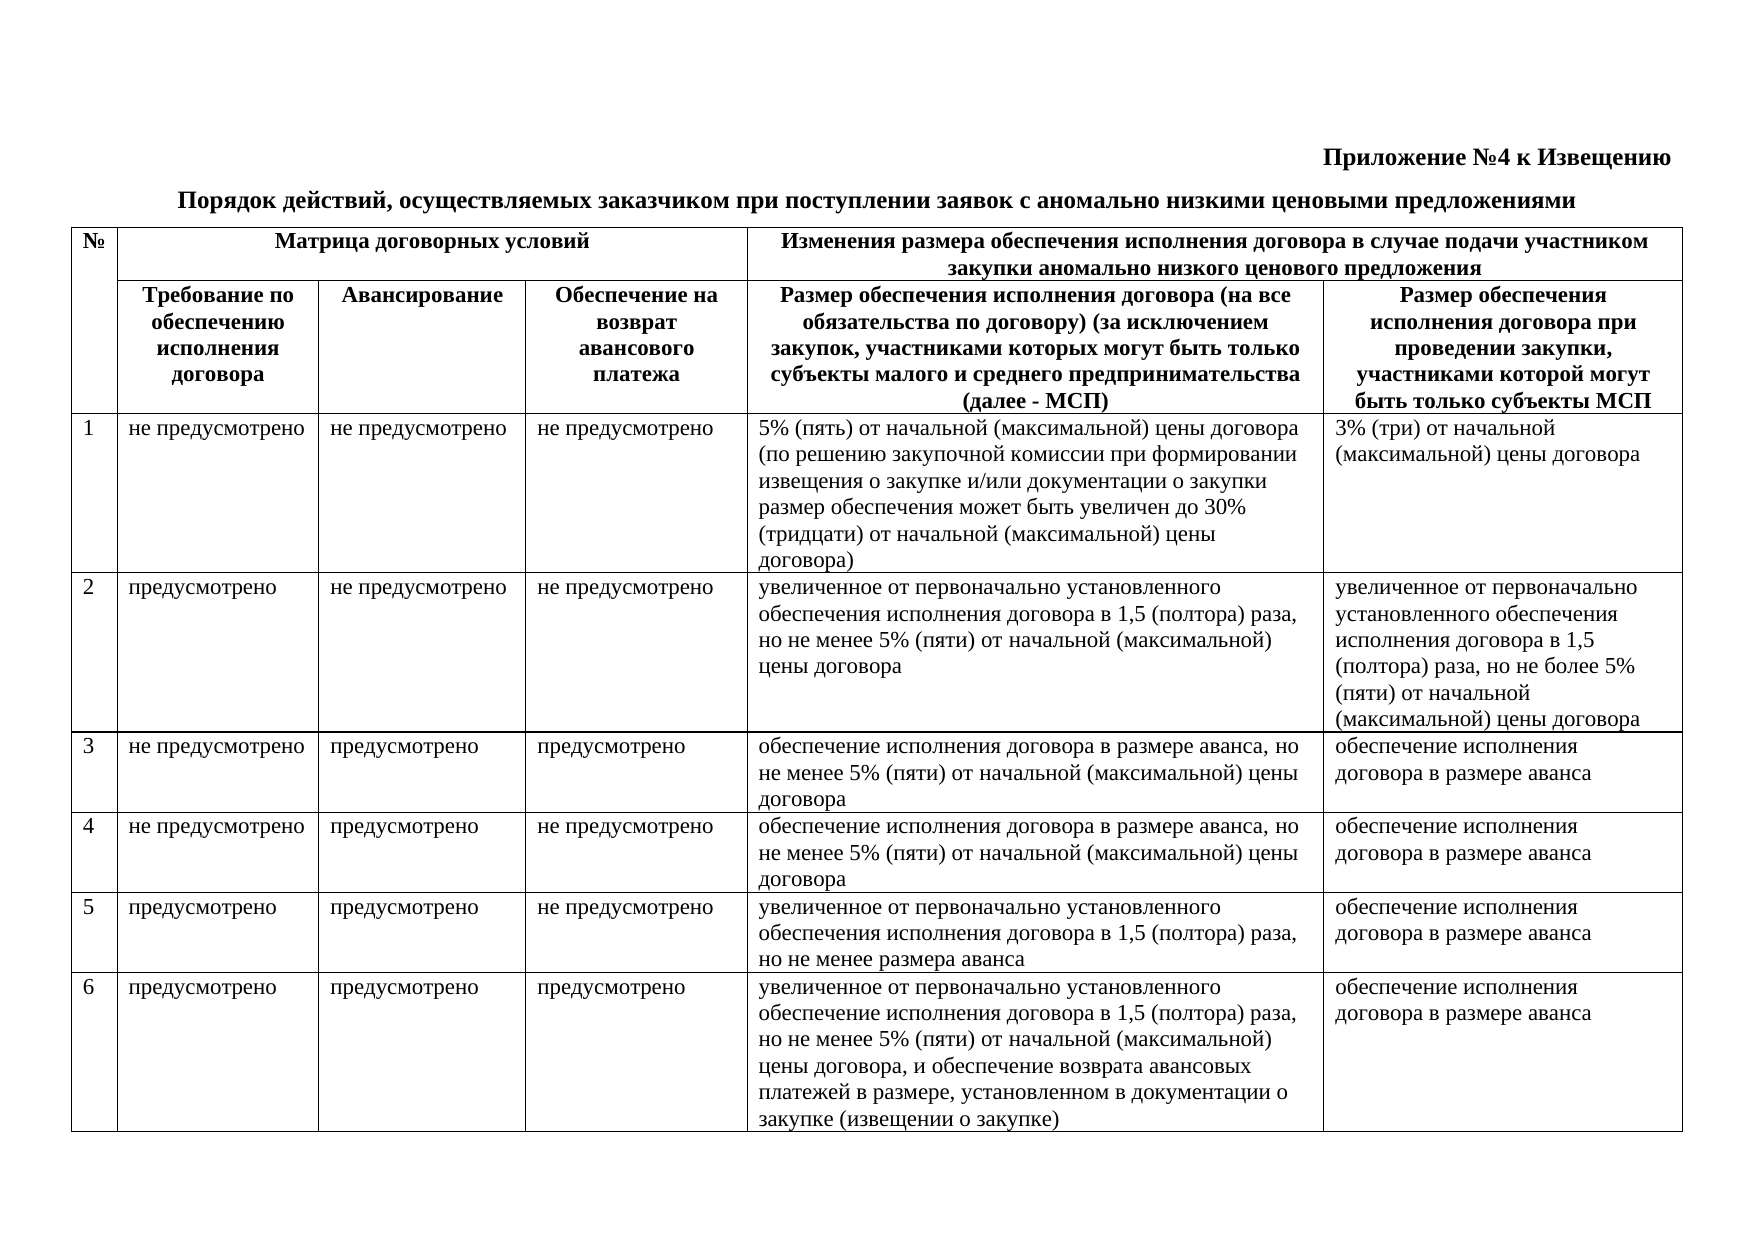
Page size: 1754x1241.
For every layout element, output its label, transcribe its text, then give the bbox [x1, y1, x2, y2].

table_cell предусмотрено [526, 973, 747, 1131]
table_cell обеспечение исполнения договора в размере аванса [1324, 893, 1682, 972]
table_cell обеспечение исполнения договора в размере аванса [1324, 973, 1682, 1131]
table_cell 5% (пять) от начальной (максимальной) цены договора (по решению закупочной комиссии при формировании извещения о закупке и/или документации о закупки размер обеспечения может быть увеличен до 30% (тридцати) от начальной (максимальной) цены договора) [748, 414, 1323, 572]
table_cell предусмотрено [118, 973, 318, 1131]
table_cell обеспечение исполнения договора в размере аванса [1324, 813, 1682, 892]
table_cell не предусмотрено [526, 573, 747, 731]
table_cell предусмотрено [319, 733, 525, 812]
table_cell 5 [72, 893, 117, 972]
table_cell обеспечение исполнения договора в размере аванса, но не менее 5% (пяти) от начальной (максимальной) цены договора [748, 813, 1323, 892]
table_cell не предусмотрено [118, 813, 318, 892]
table_cell 3% (три) от начальной (максимальной) цены договора [1324, 414, 1682, 572]
table_header Матрица договорных условий [118, 228, 747, 280]
table_cell Авансирование [319, 281, 525, 413]
table_cell увеличенное от первоначально установленного обеспечения исполнения договора в 1,5 (полтора) раза, но не менее размера аванса [748, 893, 1323, 972]
table_cell 2 [72, 573, 117, 731]
table_cell Требование по обеспечению исполнения договора [118, 281, 318, 413]
table_cell увеличенное от первоначально установленного обеспечения исполнения договора в 1,5 (полтора) раза, но не менее 5% (пяти) от начальной (максимальной) цены договора [748, 573, 1323, 731]
table_cell 3 [72, 733, 117, 812]
table_cell 6 [72, 973, 117, 1131]
table_cell не предусмотрено [526, 414, 747, 572]
table_cell предусмотрено [319, 973, 525, 1131]
table_cell обеспечение исполнения договора в размере аванса [1324, 733, 1682, 812]
table_cell Размер обеспечения исполнения договора при проведении закупки, участниками которой могут быть только субъекты МСП [1324, 281, 1682, 413]
table_cell увеличенное от первоначально установленного обеспечения исполнения договора в 1,5 (полтора) раза, но не более 5% (пяти) от начальной (максимальной) цены договора [1324, 573, 1682, 731]
table_cell предусмотрено [319, 813, 525, 892]
table_cell Обеспечение на возврат авансового платежа [526, 281, 747, 413]
table_cell не предусмотрено [319, 414, 525, 572]
table_cell не предусмотрено [118, 414, 318, 572]
table_header № [72, 228, 117, 413]
table_cell обеспечение исполнения договора в размере аванса, но не менее 5% (пяти) от начальной (максимальной) цены договора [748, 733, 1323, 812]
table_cell не предусмотрено [526, 893, 747, 972]
table_cell не предусмотрено [319, 573, 525, 731]
table_cell предусмотрено [319, 893, 525, 972]
table_header Изменения размера обеспечения исполнения договора в случае подачи участником закупки аномально низкого ценового предложения [748, 228, 1682, 280]
text Приложение №4 к Извещению [83, 142, 1671, 171]
table_cell не предусмотрено [118, 733, 318, 812]
table_cell предусмотрено [526, 733, 747, 812]
table_cell Размер обеспечения исполнения договора (на все обязательства по договору) (за исключением закупок, участниками которых могут быть только субъекты малого и среднего предпринимательства (далее - МСП) [748, 281, 1323, 413]
table_cell 1 [72, 414, 117, 572]
table_cell увеличенное от первоначально установленного обеспечение исполнения договора в 1,5 (полтора) раза, но не менее 5% (пяти) от начальной (максимальной) цены договора, и обеспечение возврата авансовых платежей в размере, установленном в документации о закупке (извещении о закупке) [748, 973, 1323, 1131]
table_cell 4 [72, 813, 117, 892]
text Порядок действий, осуществляемых заказчиком при поступлении заявок с аномально низкими ценовыми предложениями [83, 185, 1671, 214]
table_cell предусмотрено [118, 893, 318, 972]
table_cell предусмотрено [118, 573, 318, 731]
table_cell не предусмотрено [526, 813, 747, 892]
